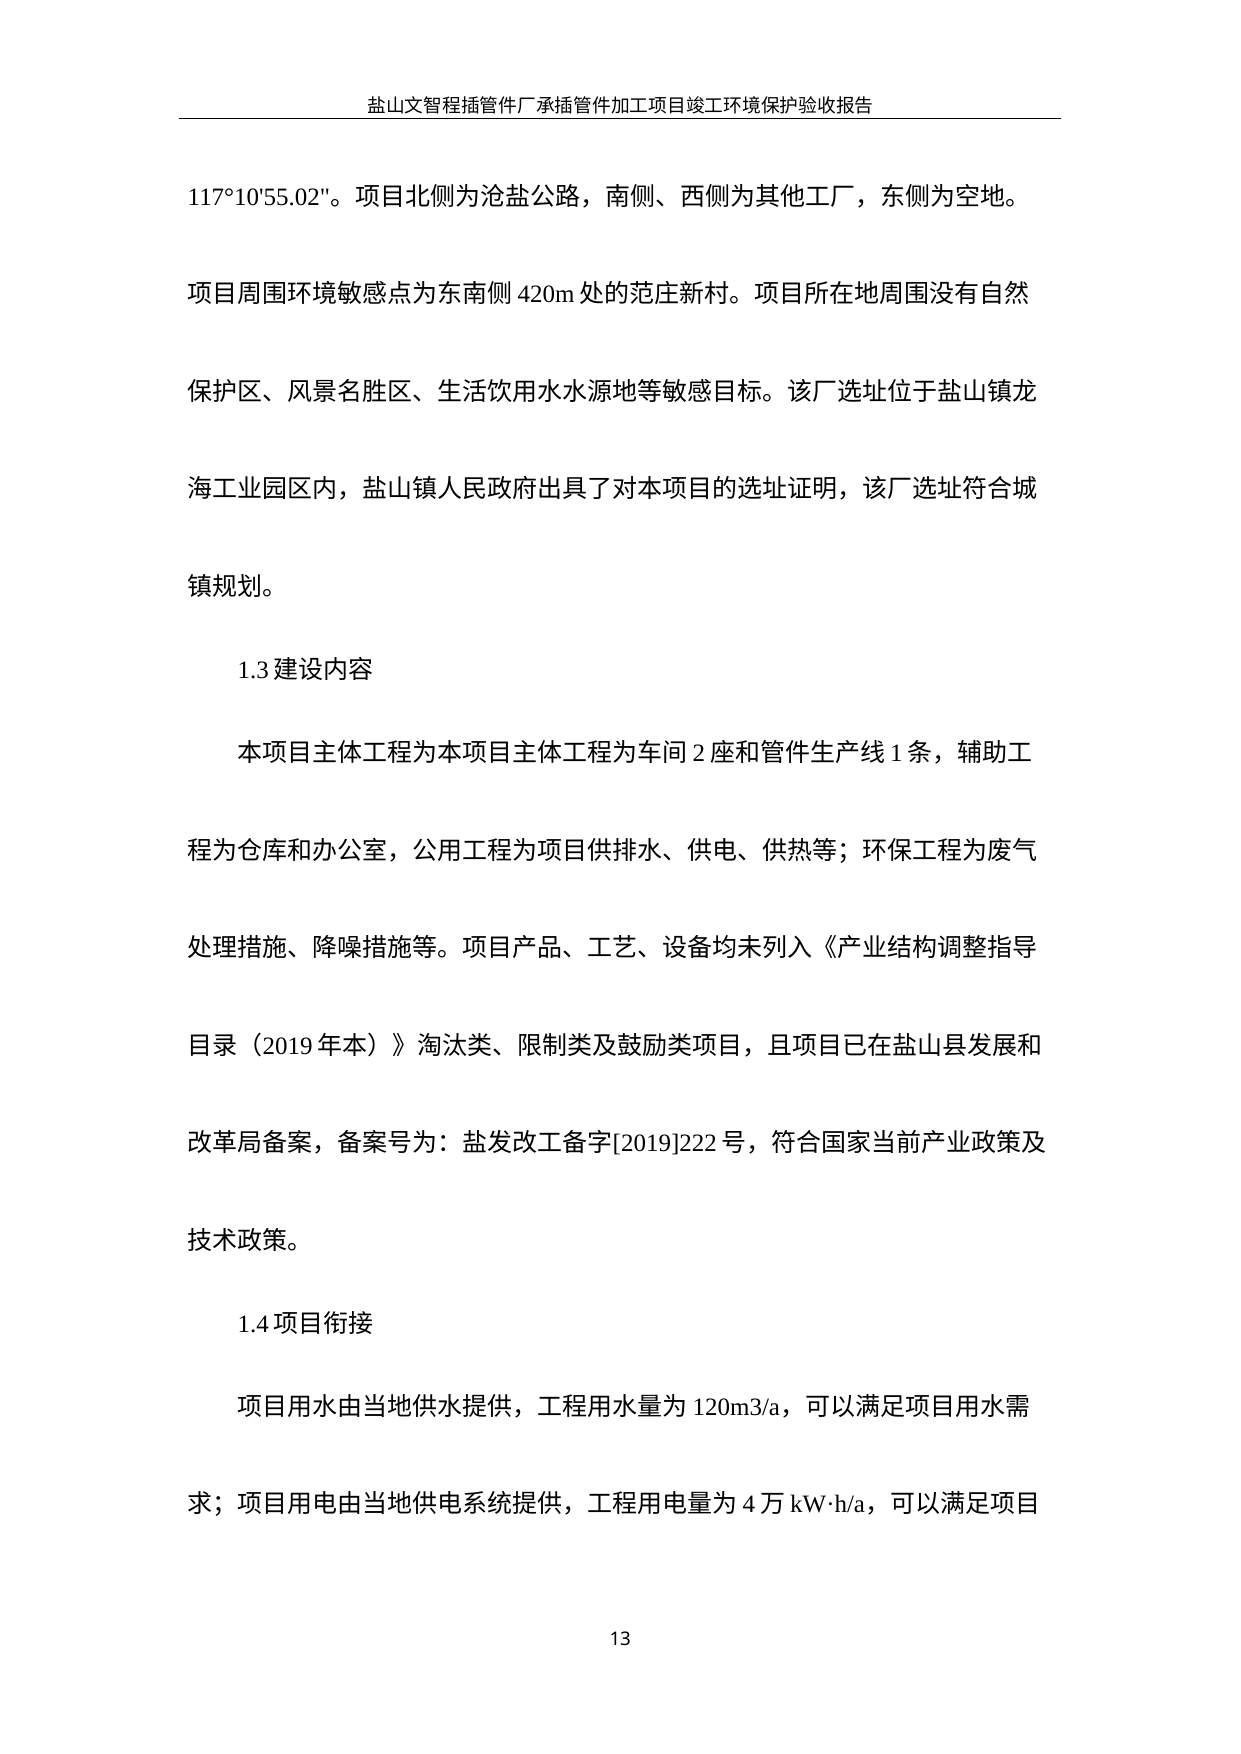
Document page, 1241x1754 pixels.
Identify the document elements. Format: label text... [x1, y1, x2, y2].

text 1.3建设内容 [187, 635, 1053, 700]
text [187, 1372, 1053, 1534]
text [187, 162, 1053, 617]
text 1.4项目衔接 [187, 1289, 1053, 1354]
text 本项目主体工程为本项目主体工程为车间2座和管件生产线1条，辅助工程为仓库和办公室，公用工程为项目供排水、供电、供热等；环保工程为废气处理措施、降噪措施等。项目产品、工艺、设备均未列入《产业结构调整指导目录（2019年本）》淘汰类、限制类及鼓励类项目，且项目已在盐山县发展和改革局备案，备案号为：盐发改工备字[2019]222号，符合国家当前产业政策及技术政策。 [187, 718, 1053, 1271]
